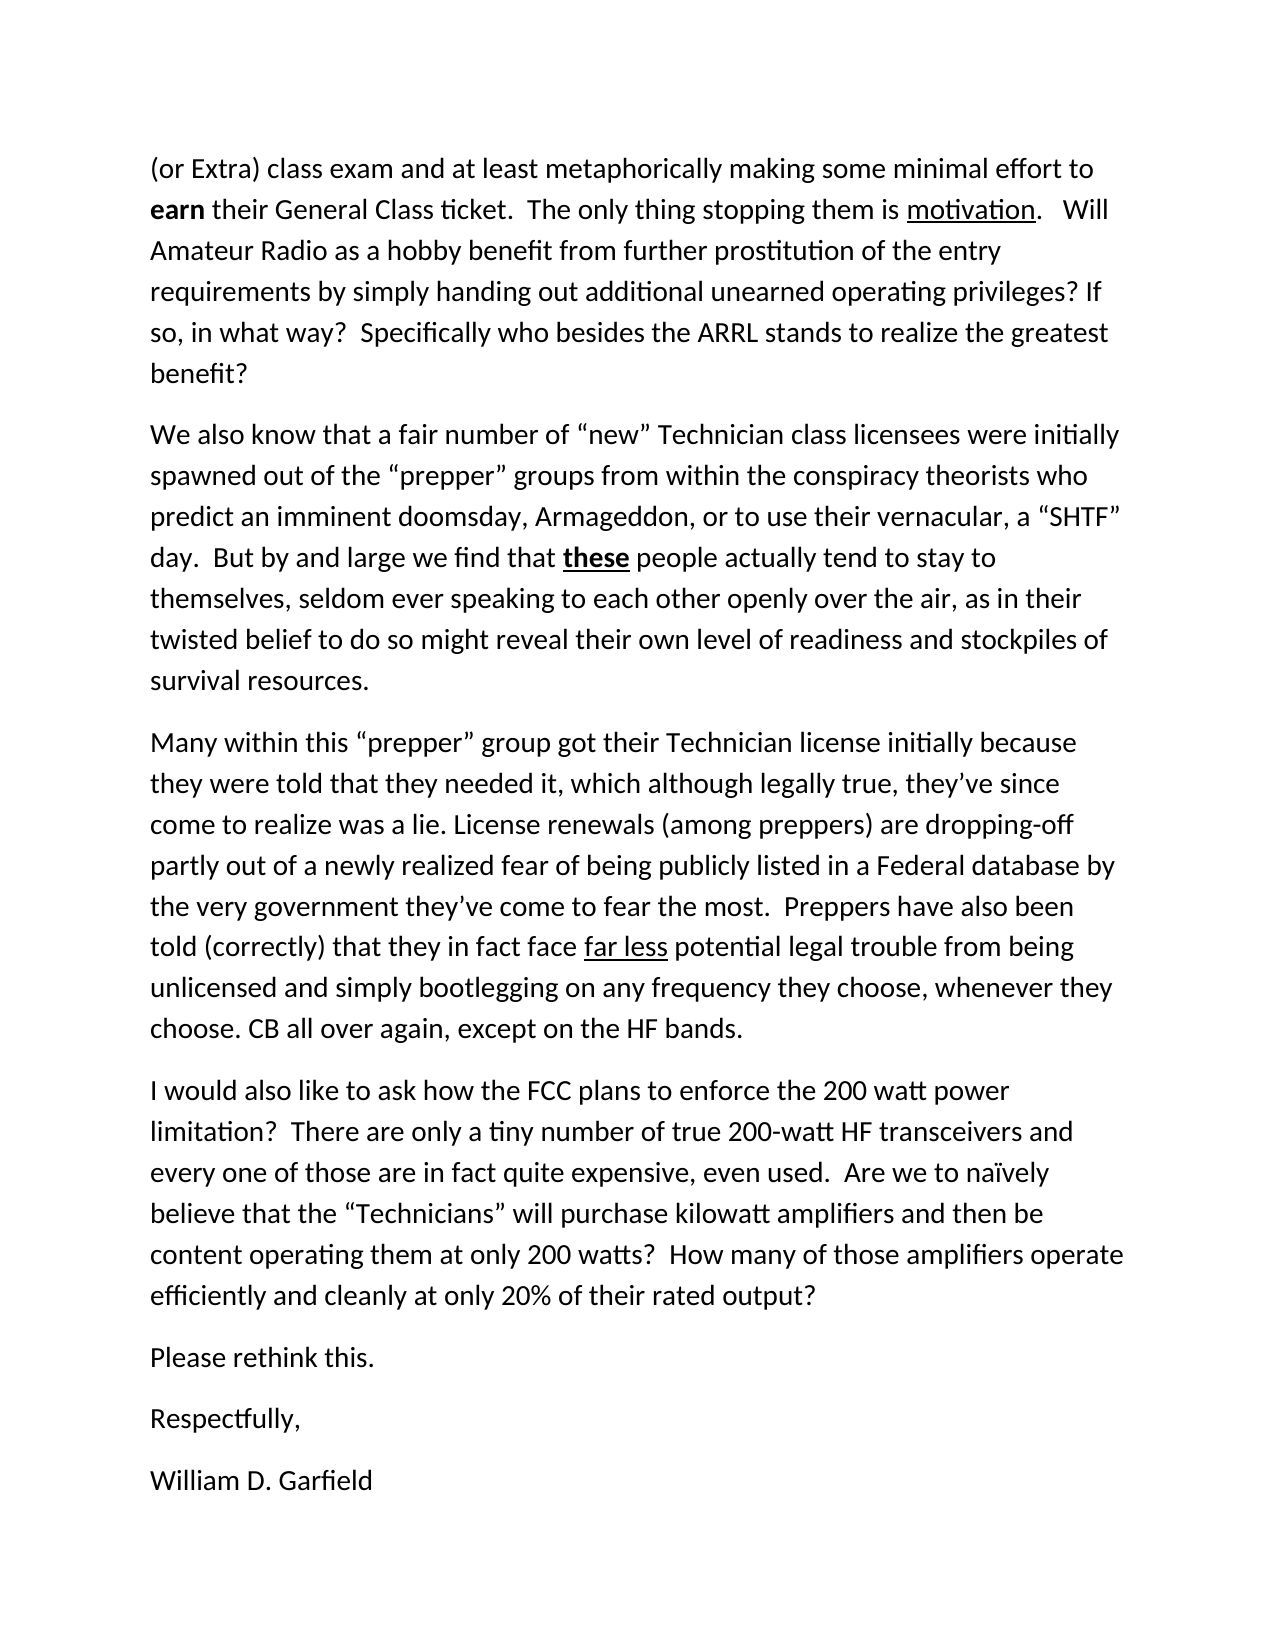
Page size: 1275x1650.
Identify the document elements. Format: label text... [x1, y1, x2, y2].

text Please rethink this. [150, 1339, 1125, 1374]
text We also know that a fair number of “new” Technician class licensees were initially spawned out of the “prepper” groups from within the conspiracy theorists who predict an imminent doomsday, Armageddon, or to use their vernacular, a “SHTF” day. But by and large we find that these people actually tend to stay to themselves, seldom ever speaking to each other openly over the air, as in their twisted belief to do so might reveal their own level of readiness and stockpiles of survival resources. [150, 416, 1125, 698]
text Many within this “prepper” group got their Technician license initially because they were told that they needed it, which although legally true, they’ve since come to realize was a lie. License renewals (among preppers) are dropping-off partly out of a newly realized fear of being publicly listed in a Federal database by the very government they’ve come to fear the most. Preppers have also been told (correctly) that they in fact face far less potential legal trouble from being unlicensed and simply bootlegging on any frequency they choose, whenever they choose. CB all over again, except on the HF bands. [150, 724, 1125, 1046]
text Respectfully, [150, 1400, 1125, 1436]
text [150, 150, 1125, 390]
text William D. Garfield [150, 1462, 1125, 1498]
text I would also like to ask how the FCC plans to enforce the 200 watt power limitation? There are only a tiny number of true 200-watt HF transceivers and every one of those are in fact quite expensive, even used. Are we to naïvely believe that the “Technicians” will purchase kilowatt amplifiers and then be content operating them at only 200 watts? How many of those amplifiers operate efficiently and cleanly at only 20% of their rated output? [150, 1072, 1125, 1312]
